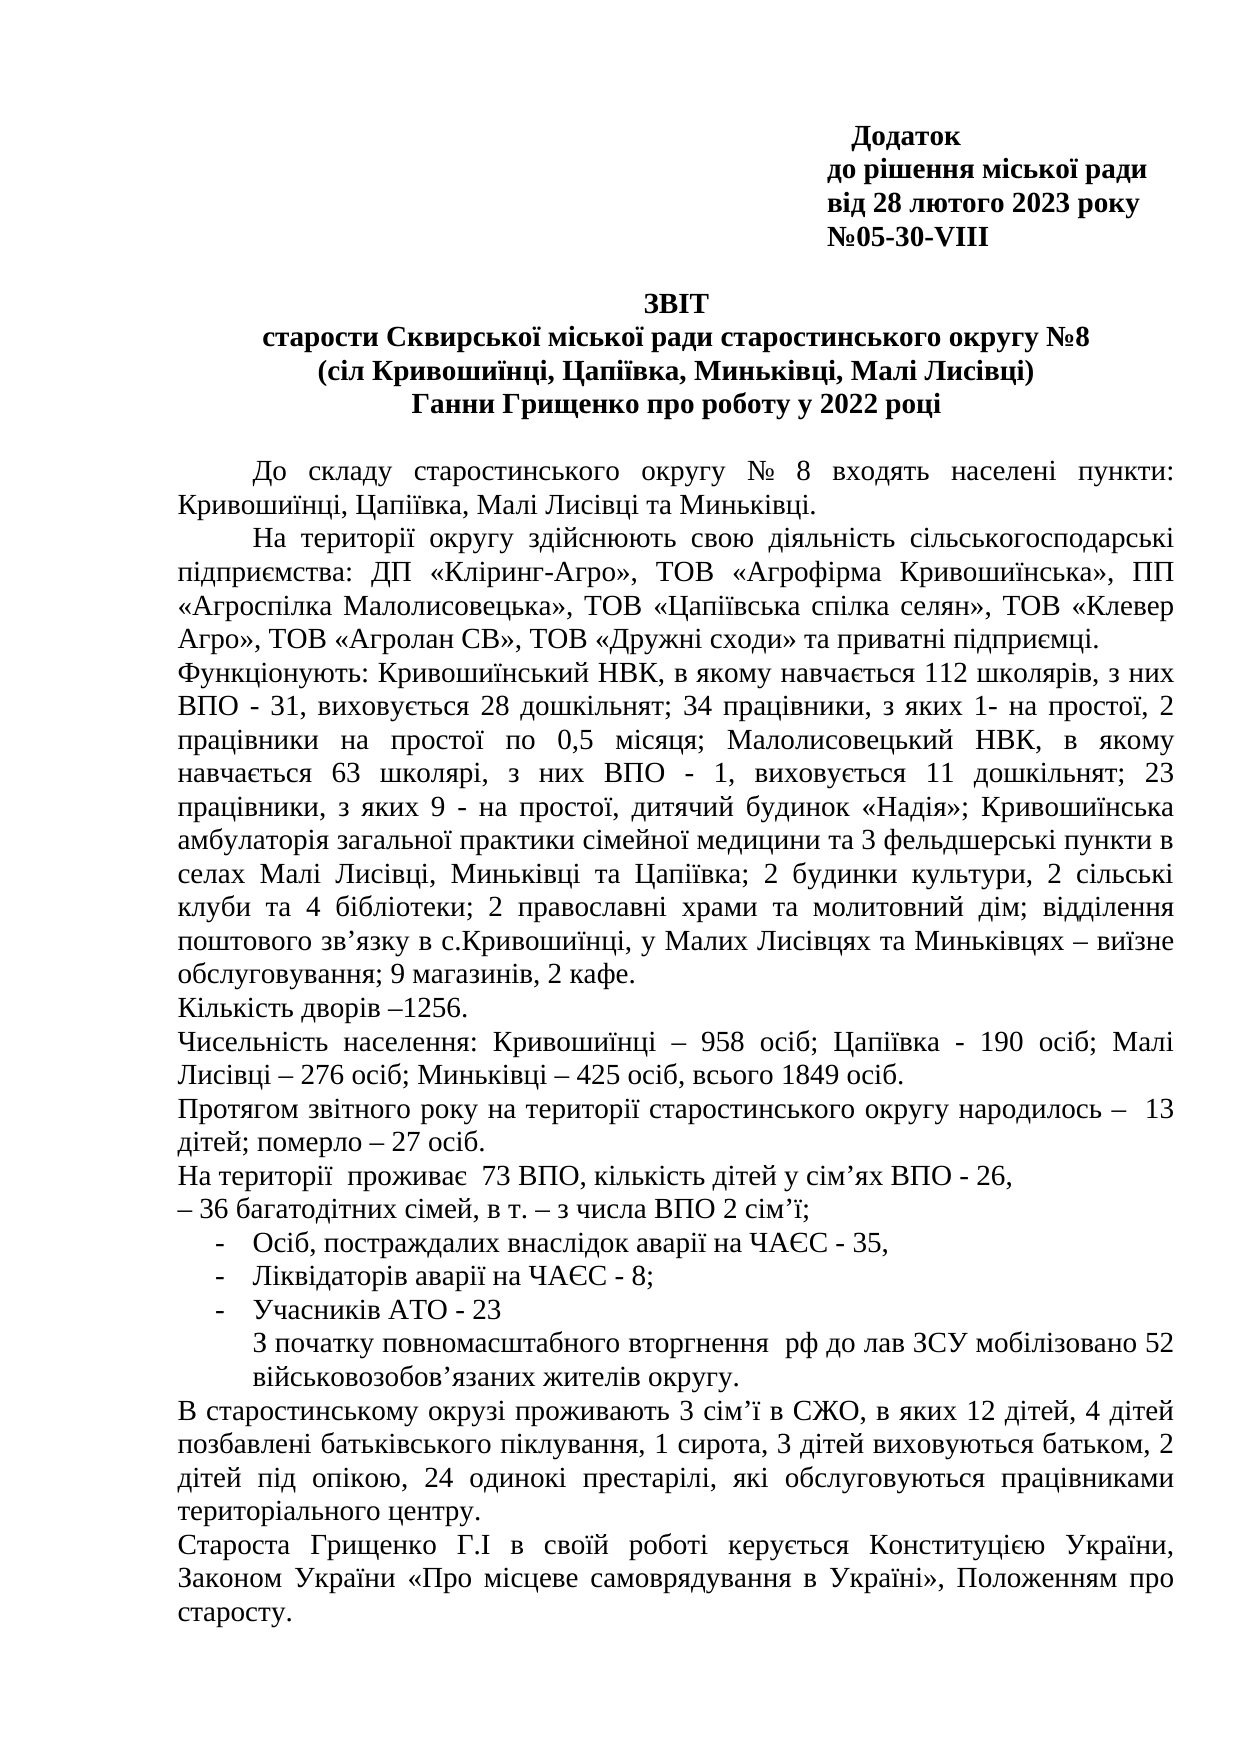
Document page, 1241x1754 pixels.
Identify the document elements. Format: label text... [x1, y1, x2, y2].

text В старостинському окрузі проживають 3 сім’ї в СЖО, в яких 12 дітей, 4 дітей позбавлені батьківського піклування, 1 сирота, 3 дітей виховуються батьком, 2 дітей під опікою, 24 одинокі престарілі, які обслуговуються працівниками територіального центру. [177, 1393, 1175, 1527]
list Ліквідаторів аварії на ЧАЄС - 8; [215, 1258, 1175, 1292]
text ЗВІТ [177, 286, 1175, 319]
text На території проживає 73 ВПО, кількість дітей у сім’ях ВПО - 26, [177, 1158, 1175, 1191]
text Чисельність населення: Кривошиїнці – 958 осіб; Цапіївка - 190 осіб; Малі Лисівці – 276 осіб; Миньківці – 425 осіб, всього 1849 осіб. [177, 1024, 1175, 1091]
text Протягом звітного року на території старостинського округу народилось – 13 дітей; померло – 27 осіб. [177, 1091, 1175, 1158]
text На території округу здійснюють свою діяльність сільськогосподарські підприємства: ДП «Кліринг-Агро», ТОВ «Агрофірма Кривошиїнська», ПП «Агроспілка Малолисовецька», ТОВ «Цапіївська спілка селян», ТОВ «Клевер Агро», ТОВ «Агролан СВ», ТОВ «Дружні сходи» та приватні підприємці. [177, 521, 1175, 655]
text до рішення міської ради [222, 152, 1175, 185]
text Функціонують: Кривошиїнський НВК, в якому навчається 112 школярів, з них ВПО - 31, виховується 28 дошкільнят; 34 працівники, з яких 1- на простої, 2 працівники на простої по 0,5 місяця; Малолисовецький НВК, в якому навчається 63 школярі, з них ВПО - 1, виховується 11 дошкільнят; 23 працівники, з яких 9 - на простої, дитячий будинок «Надія»; Кривошиїнська амбулаторія загальної практики сімейної медицини та 3 фельдшерські пункти в селах Малі Лисівці, Миньківці та Цапіївка; 2 будинки культури, 2 сільські клуби та 4 бібліотеки; 2 православні храми та молитовний дім; відділення поштового зв’язку в с.Кривошиїнці, у Малих Лисівцях та Миньківцях – виїзне обслуговування; 9 магазинів, 2 кафе. [177, 655, 1175, 990]
list З початку повномасштабного вторгнення рф до лав ЗСУ мобілізовано 52 військовозобов’язаних жителів округу. [252, 1326, 1175, 1393]
text (сіл Кривошиїнці, Цапіївка, Миньківці, Малі Лисівці) [177, 353, 1175, 386]
text – 36 багатодітних сімей, в т. – з числа ВПО 2 сім’ї; [177, 1191, 1175, 1225]
list Осіб, постраждалих внаслідок аварії на ЧАЄС - 35, [215, 1225, 1175, 1258]
text старости Сквирської міської ради старостинського округу №8 [177, 319, 1175, 353]
text Додаток [177, 118, 1175, 152]
text №05-30-VІІІ [222, 219, 1175, 252]
text від 28 лютого 2023 року [222, 185, 1175, 219]
text Кількість дворів –1256. [177, 990, 1175, 1024]
text До складу старостинського округу № 8 входять населені пункти: Кривошиїнці, Цапіївка, Малі Лисівці та Миньківці. [177, 453, 1175, 521]
text Ганни Грищенко про роботу у 2022 році [177, 386, 1175, 420]
text Староста Грищенко Г.І в своїй роботі керується Конституцією України, Законом України «Про місцеве самоврядування в Україні», Положенням про старосту. [177, 1527, 1175, 1627]
list Учасників АТО - 23 [215, 1292, 1175, 1326]
